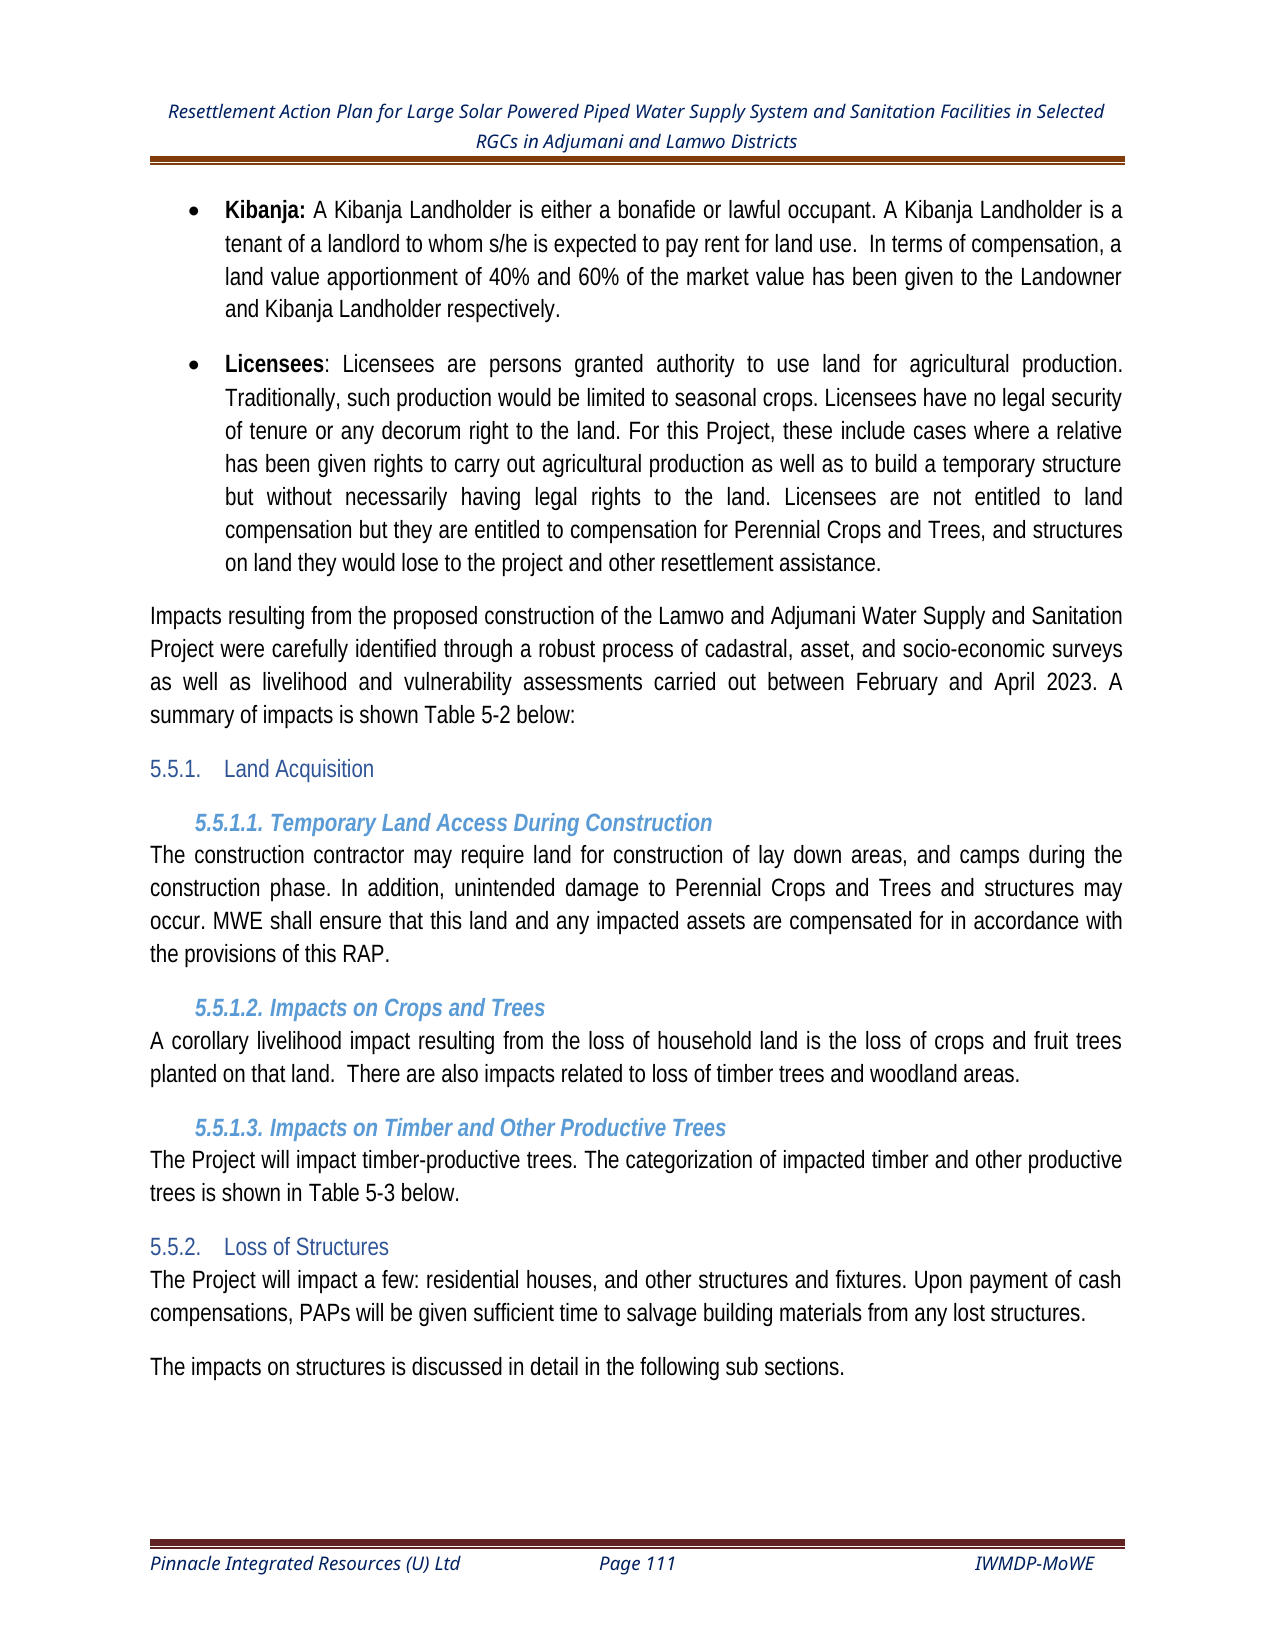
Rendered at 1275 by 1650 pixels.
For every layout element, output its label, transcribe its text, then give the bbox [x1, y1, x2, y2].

subtitle Impacts on Timber and Other Productive Trees [195, 1113, 1125, 1141]
text Impacts resulting from the proposed construction of the Lamwo and Adjumani Water Supply and Sanitation Project were carefully identified through a robust process of cadastral, asset, and socio-economic surveys as well as livelihood and vulnerability assessments carried out between February and April 2023. A summary of impacts is shown Table 5-2 below: [150, 601, 1125, 729]
text The Project will impact timber-productive trees. The categorization of impacted timber and other productive trees is shown in Table 5-3 below. [150, 1146, 1125, 1207]
subtitle Land Acquisition [150, 754, 1125, 782]
subtitle Temporary Land Access During Construction [195, 808, 1125, 836]
subtitle Loss of Structures [150, 1232, 1125, 1261]
text The Project will impact a few: residential houses, and other structures and fixtures. Upon payment of cash compensations, PAPs will be given sufficient time to salvage building materials from any lost structures. [150, 1265, 1125, 1327]
text The construction contractor may require land for construction of lay down areas, and camps during the construction phase. In addition, unintended damage to Perennial Crops and Trees and structures may occur. MWE shall ensure that this land and any impacted assets are compensated for in accordance with the provisions of this RAP. [150, 841, 1125, 968]
text A corollary livelihood impact resulting from the loss of household land is the loss of crops and fruit trees planted on that land. There are also impacts related to loss of timber trees and woodland areas. [150, 1026, 1125, 1087]
text The impacts on structures is discussed in detail in the following sub sections. [150, 1352, 1125, 1380]
subtitle Impacts on Crops and Trees [195, 993, 1125, 1022]
list Kibanja: A Kibanja Landholder is either a bonafide or lawful occupant. A Kibanja Landholder is a tenant of a landlord to whom s/he is expected to pay rent for land use. In terms of compensation, a land value apportionment of 40% and 60% of the market value has been given to the Landowner and Kibanja Landholder respectively. [187, 194, 1125, 323]
list Licensees: Licensees are persons granted authority to use land for agricultural production. Traditionally, such production would be limited to seasonal crops. Licensees have no legal security of tenure or any decorum right to the land. For this Project, these include cases where a relative has been given rights to carry out agricultural production as well as to build a temporary structure but without necessarily having legal rights to the land. Licensees are not entitled to land compensation but they are entitled to compensation for Perennial Crops and Trees, and structures on land they would lose to the project and other resettlement assistance. [187, 348, 1125, 576]
